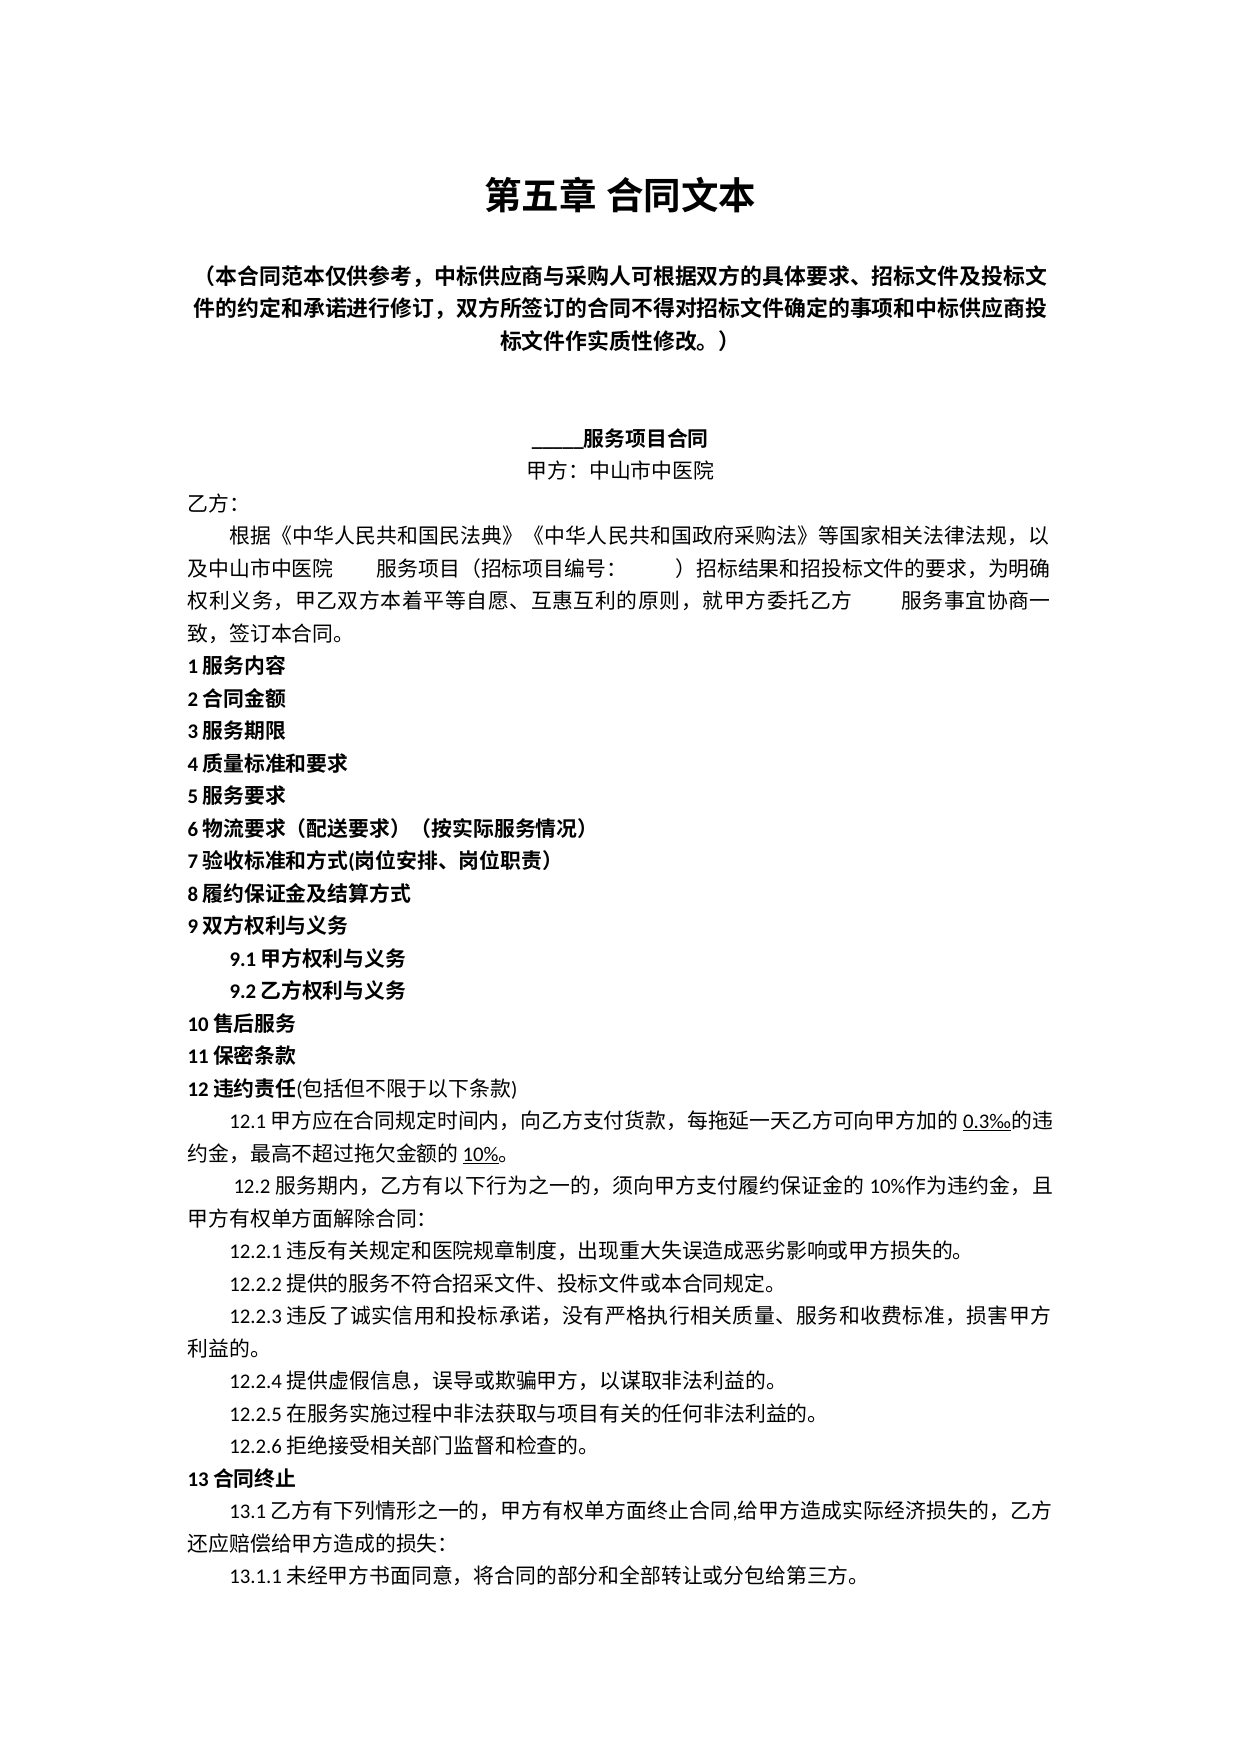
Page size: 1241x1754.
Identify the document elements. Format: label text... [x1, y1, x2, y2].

text 12.2.5 在服务实施过程中非法获取与项目有关的任何非法利益的。 [187, 1397, 1053, 1429]
text 5服务要求 [187, 779, 1053, 812]
text 第五章 合同文本 [187, 162, 1053, 227]
text 13.1.1未经甲方书面同意，将合同的部分和全部转让或分包给第三方。 [187, 1559, 1053, 1592]
text 12.2.1违反有关规定和医院规章制度，出现重大失误造成恶劣影响或甲方损失的。 [187, 1234, 1053, 1267]
text 4质量标准和要求 [187, 747, 1053, 779]
text （本合同范本仅供参考，中标供应商与采购人可根据双方的具体要求、招标文件及投标文件的约定和承诺进行修订，双方所签订的合同不得对招标文件确定的事项和中标供应商投标文件作实质性修改。） [187, 259, 1053, 357]
text 乙方： [187, 487, 1053, 519]
text 根据《中华人民共和国民法典》《中华人民共和国政府采购法》等国家相关法律法规，以及中山市中医院 服务项目（招标项目编号： ）招标结果和招投标文件的要求，为明确权利义务，甲乙双方本着平等自愿、互惠互利的原则，就甲方委托乙方 服务事宜协商一致，签订本合同。 [187, 519, 1053, 649]
text 1服务内容 [187, 649, 1053, 682]
text 11保密条款 [187, 1039, 1053, 1072]
text 9.2乙方权利与义务 [187, 974, 1053, 1007]
text 甲方：中山市中医院 [187, 454, 1053, 487]
text 12.2.2提供的服务不符合招采文件、投标文件或本合同规定。 [187, 1267, 1053, 1299]
text 6物流要求（配送要求）（按实际服务情况） [187, 812, 1053, 844]
text 10售后服务 [187, 1007, 1053, 1039]
text 12.2.3违反了诚实信用和投标承诺，没有严格执行相关质量、服务和收费标准，损害甲方利益的。 [187, 1299, 1053, 1364]
text 12.2.4 提供虚假信息，误导或欺骗甲方，以谋取非法利益的。 [187, 1364, 1053, 1397]
text 12.2.6 拒绝接受相关部门监督和检查的。 [187, 1429, 1053, 1462]
text 2合同金额 [187, 682, 1053, 714]
text 9双方权利与义务 [187, 909, 1053, 942]
text 12违约责任(包括但不限于以下条款) [187, 1072, 1053, 1104]
text 7验收标准和方式(岗位安排、岗位职责） [187, 844, 1053, 877]
text 8履约保证金及结算方式 [187, 877, 1053, 909]
text 13合同终止 [187, 1462, 1053, 1494]
text 9.1甲方权利与义务 [187, 942, 1053, 974]
text 12.2 服务期内，乙方有以下行为之一的，须向甲方支付履约保证金的10%作为违约金，且甲方有权单方面解除合同： [187, 1169, 1053, 1234]
text 13.1乙方有下列情形之一的，甲方有权单方面终止合同,给甲方造成实际经济损失的，乙方还应赔偿给甲方造成的损失： [187, 1494, 1053, 1559]
text _____服务项目合同 [187, 422, 1053, 454]
text 12.1甲方应在合同规定时间内，向乙方支付货款，每拖延一天乙方可向甲方加的0.3‰的违约金，最高不超过拖欠金额的10%。 [187, 1104, 1053, 1169]
text 3服务期限 [187, 714, 1053, 747]
